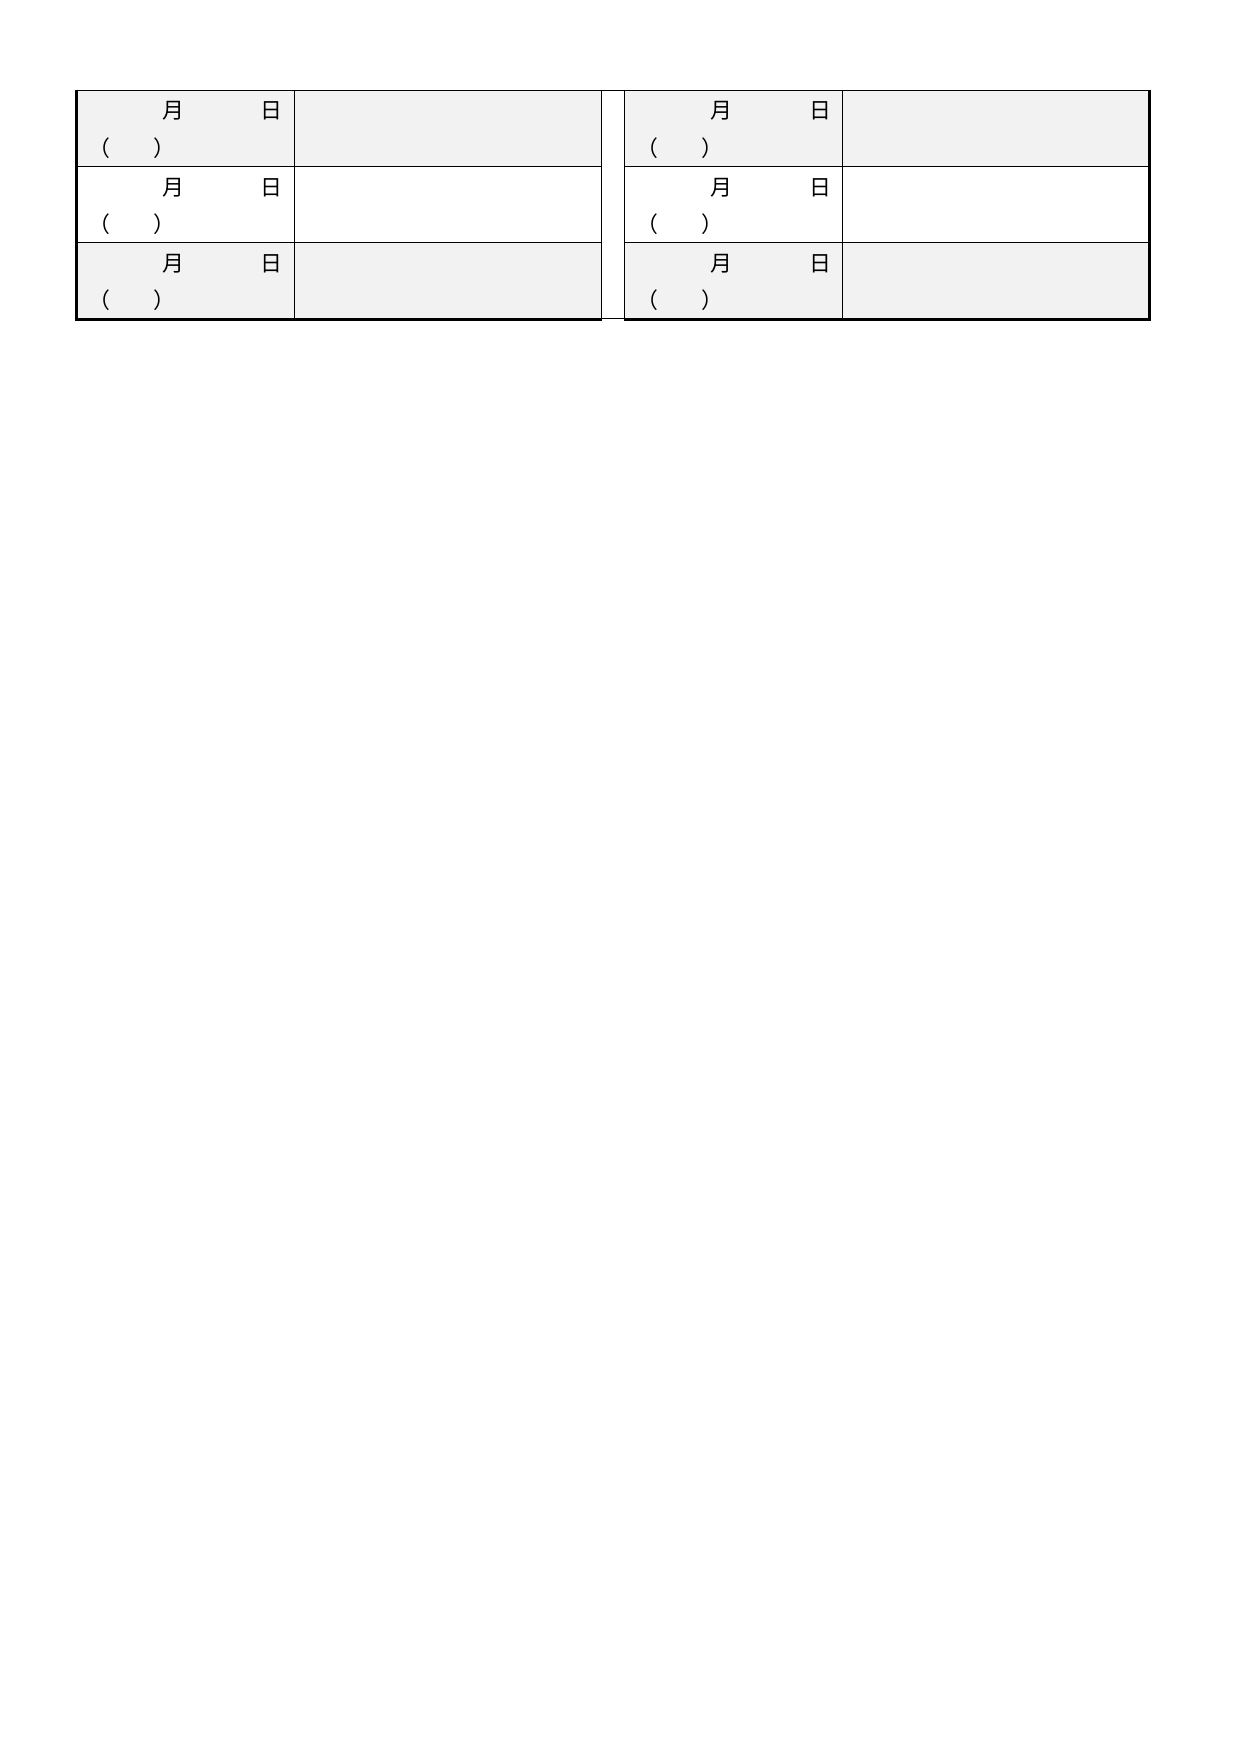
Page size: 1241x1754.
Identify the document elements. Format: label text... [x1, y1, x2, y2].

table_cell 月 日（ ） [78, 91, 294, 166]
table_cell [843, 91, 1148, 166]
table_cell [295, 167, 601, 242]
table_cell [843, 167, 1148, 242]
table_cell [843, 243, 1148, 318]
table_cell 月 日（ ） [78, 167, 294, 242]
table_cell 月 日（ ） [625, 243, 842, 318]
table_cell 月 日（ ） [78, 243, 294, 318]
table_cell 月 日（ ） [625, 91, 842, 166]
table_cell [295, 91, 601, 166]
table_cell 月 日（ ） [625, 167, 842, 242]
table_cell [295, 243, 601, 318]
